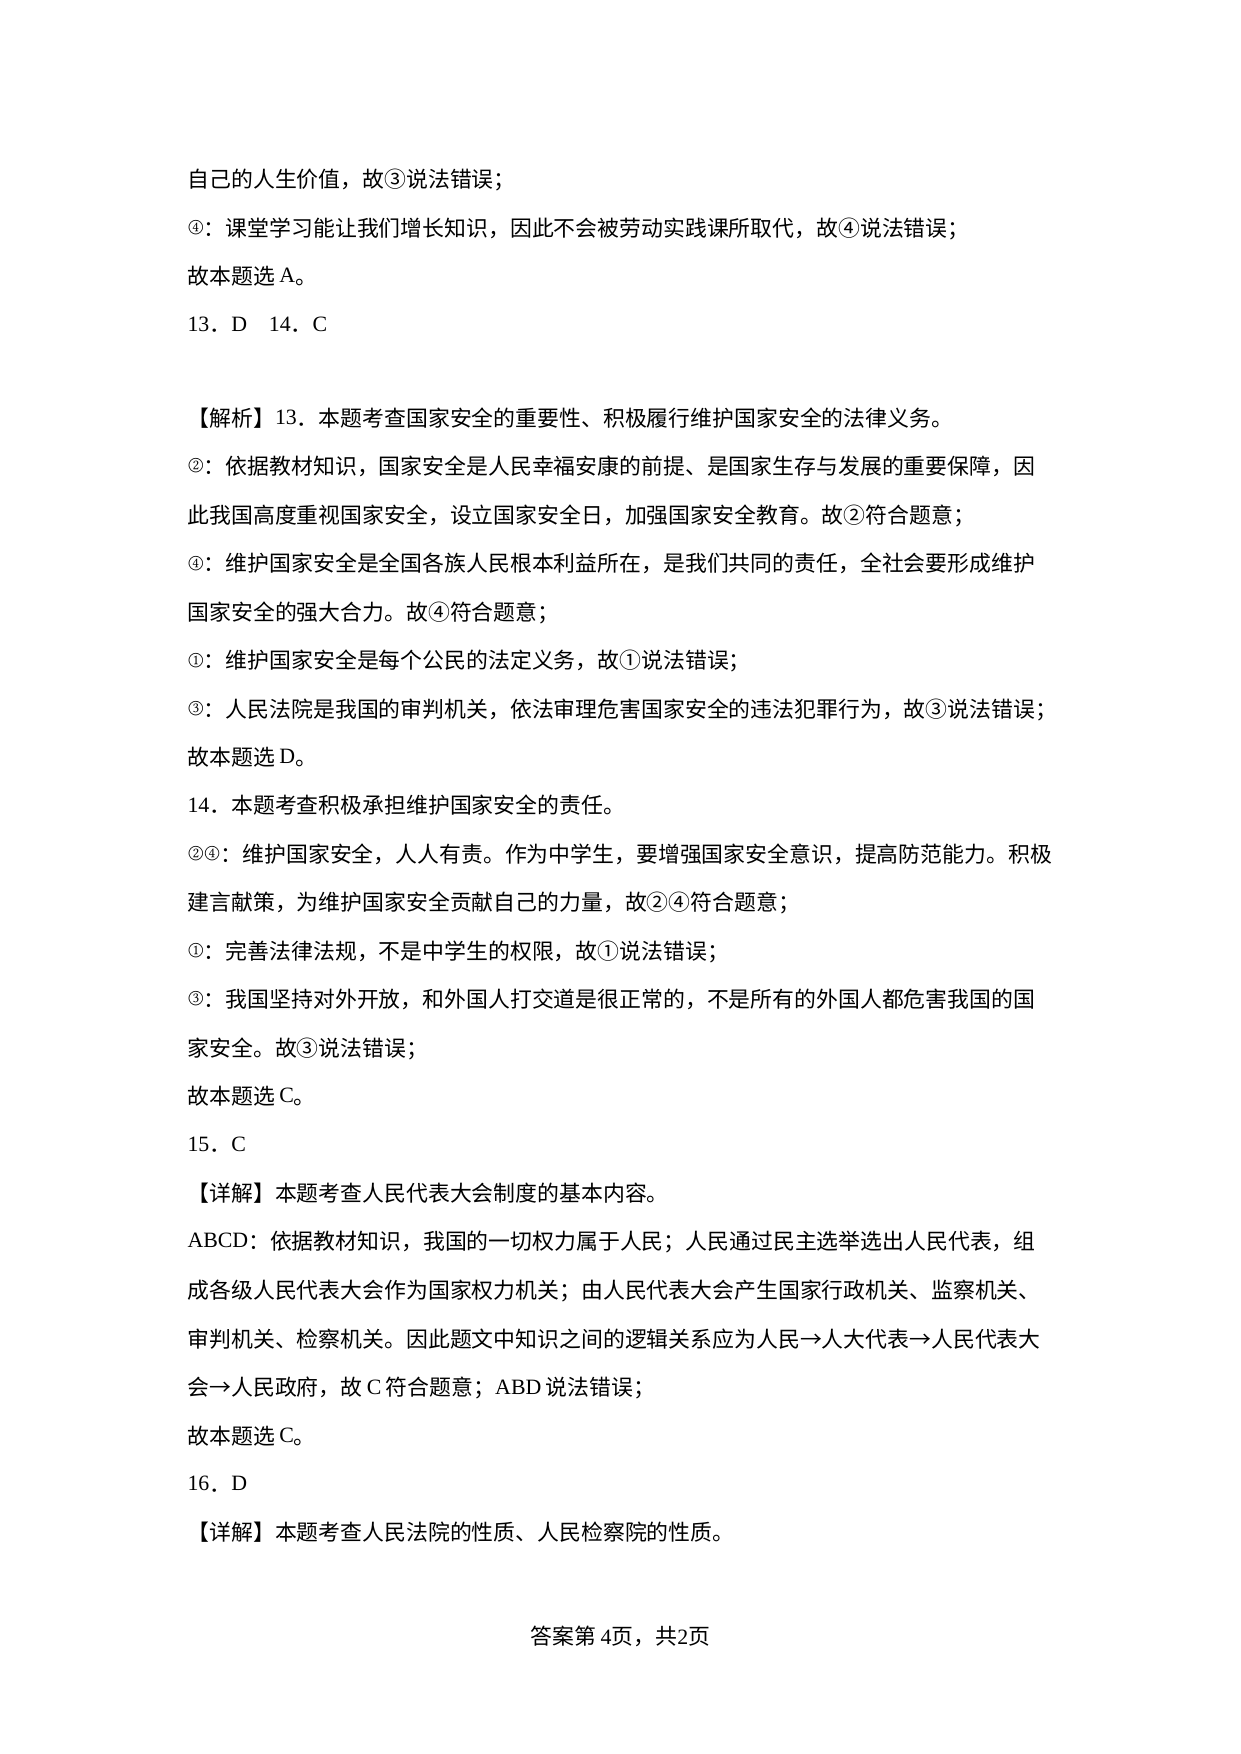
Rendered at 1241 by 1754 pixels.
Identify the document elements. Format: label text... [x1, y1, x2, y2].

text 16．D [187, 1467, 1053, 1499]
text 故本题选A。 [187, 259, 1053, 291]
text 故本题选C。 [187, 1079, 1053, 1111]
text ②：依据教材知识，国家安全是人民幸福安康的前提、是国家生存与发展的重要保障，因此我国高度重视国家安全，设立国家安全日，加强国家安全教育。故②符合题意； [187, 449, 1053, 530]
text 【解析】13．本题考查国家安全的重要性、积极履行维护国家安全的法律义务。 [187, 400, 1053, 433]
text 15．C [187, 1127, 1053, 1159]
text 故本题选D。 [187, 739, 1053, 772]
text 13．D 14．C [187, 307, 1053, 339]
text ①：完善法律法规，不是中学生的权限，故①说法错误； [187, 933, 1053, 966]
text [187, 162, 1053, 194]
text 故本题选C。 [187, 1418, 1053, 1451]
text ①：维护国家安全是每个公民的法定义务，故①说法错误； [187, 643, 1053, 675]
text ④：课堂学习能让我们增长知识，因此不会被劳动实践课所取代，故④说法错误； [187, 210, 1053, 243]
text 【详解】本题考查人民代表大会制度的基本内容。 [187, 1175, 1053, 1208]
text 【详解】本题考查人民法院的性质、人民检察院的性质。 [187, 1515, 1053, 1547]
text ABCD：依据教材知识，我国的一切权力属于人民；人民通过民主选举选出人民代表，组成各级人民代表大会作为国家权力机关；由人民代表大会产生国家行政机关、监察机关、审判机关、检察机关。因此题文中知识之间的逻辑关系应为人民→人大代表→人民代表大会→人民政府，故C符合题意；ABD说法错误； [187, 1224, 1053, 1402]
text ④：维护国家安全是全国各族人民根本利益所在，是我们共同的责任，全社会要形成维护国家安全的强大合力。故④符合题意； [187, 546, 1053, 627]
text ③：人民法院是我国的审判机关，依法审理危害国家安全的违法犯罪行为，故③说法错误； [187, 691, 1053, 724]
text ③：我国坚持对外开放，和外国人打交道是很正常的，不是所有的外国人都危害我国的国家安全。故③说法错误； [187, 982, 1053, 1063]
text ②④：维护国家安全，人人有责。作为中学生，要增强国家安全意识，提高防范能力。积极建言献策，为维护国家安全贡献自己的力量，故②④符合题意； [187, 836, 1053, 917]
text 14．本题考查积极承担维护国家安全的责任。 [187, 788, 1053, 820]
